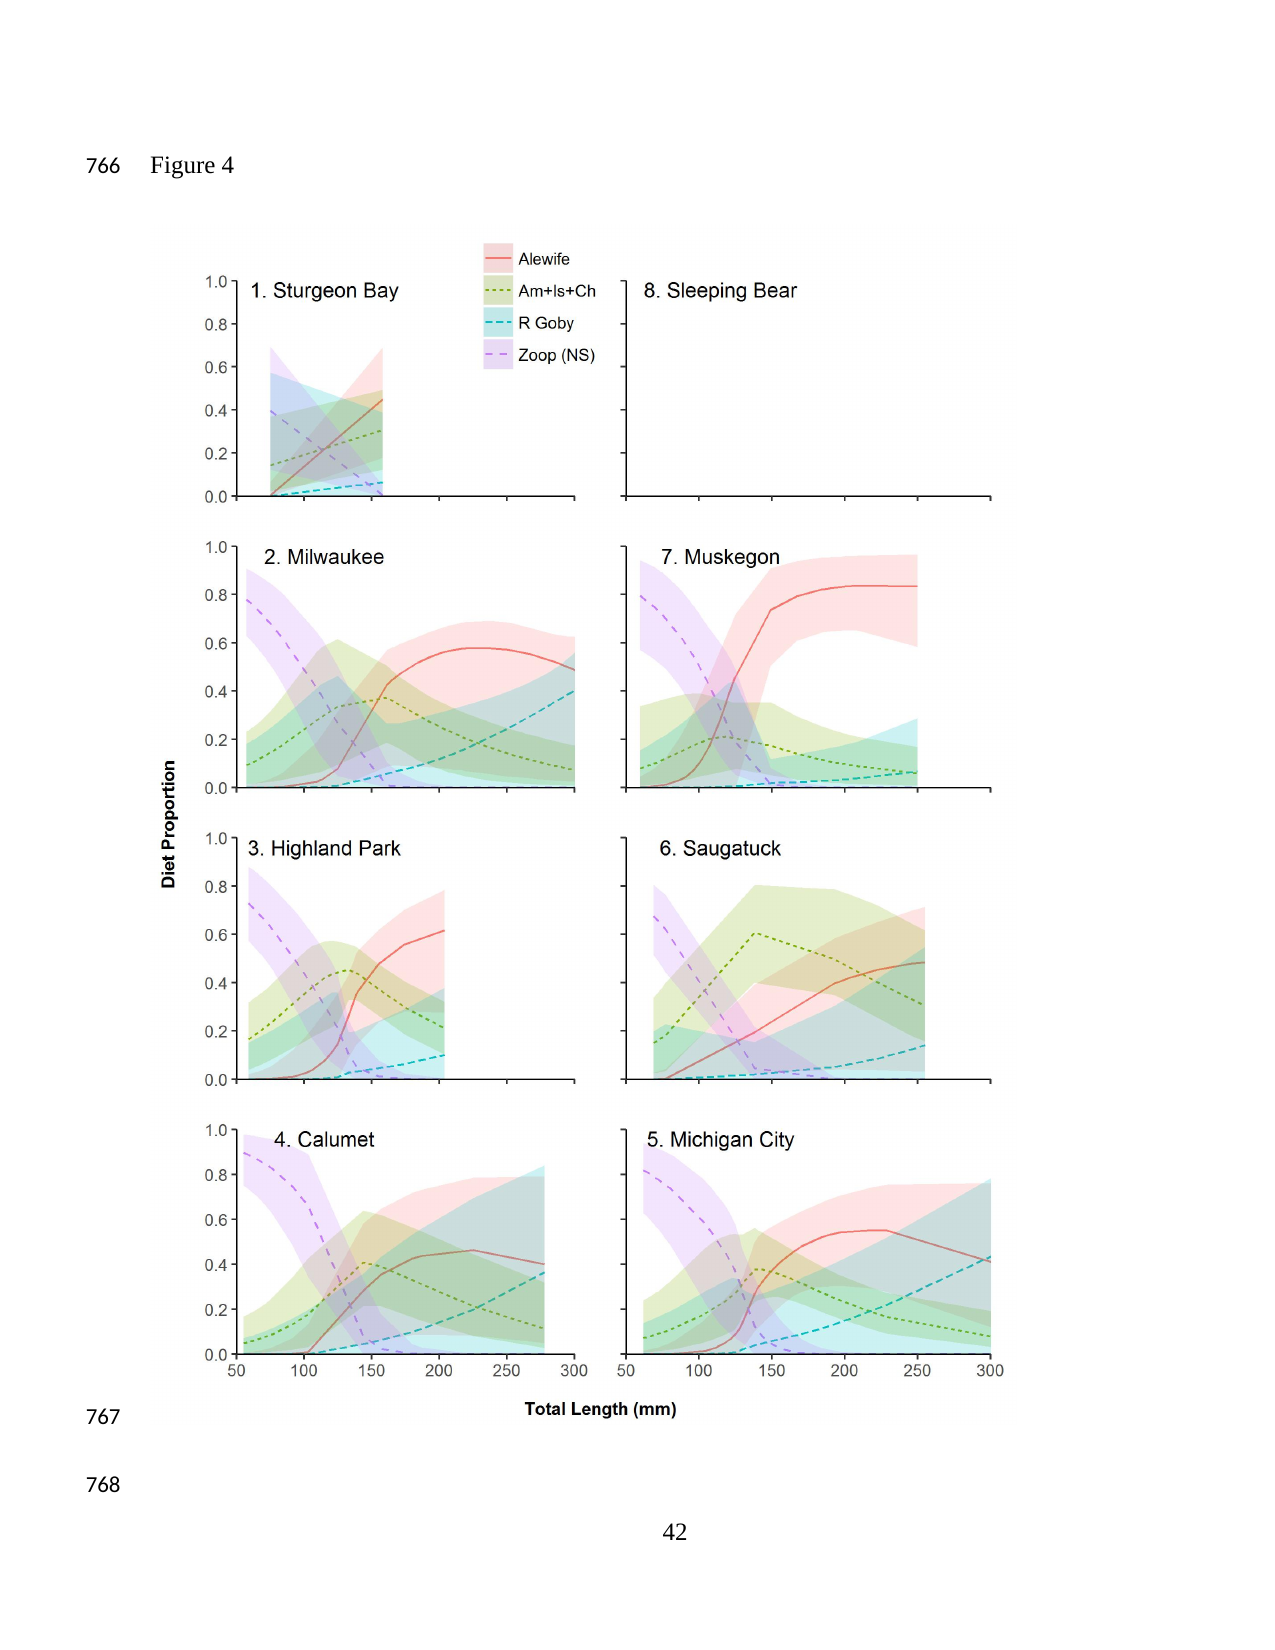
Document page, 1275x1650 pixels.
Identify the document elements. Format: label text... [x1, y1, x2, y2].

picture [150, 224, 1017, 1425]
text Figure 4 [150, 150, 1125, 179]
